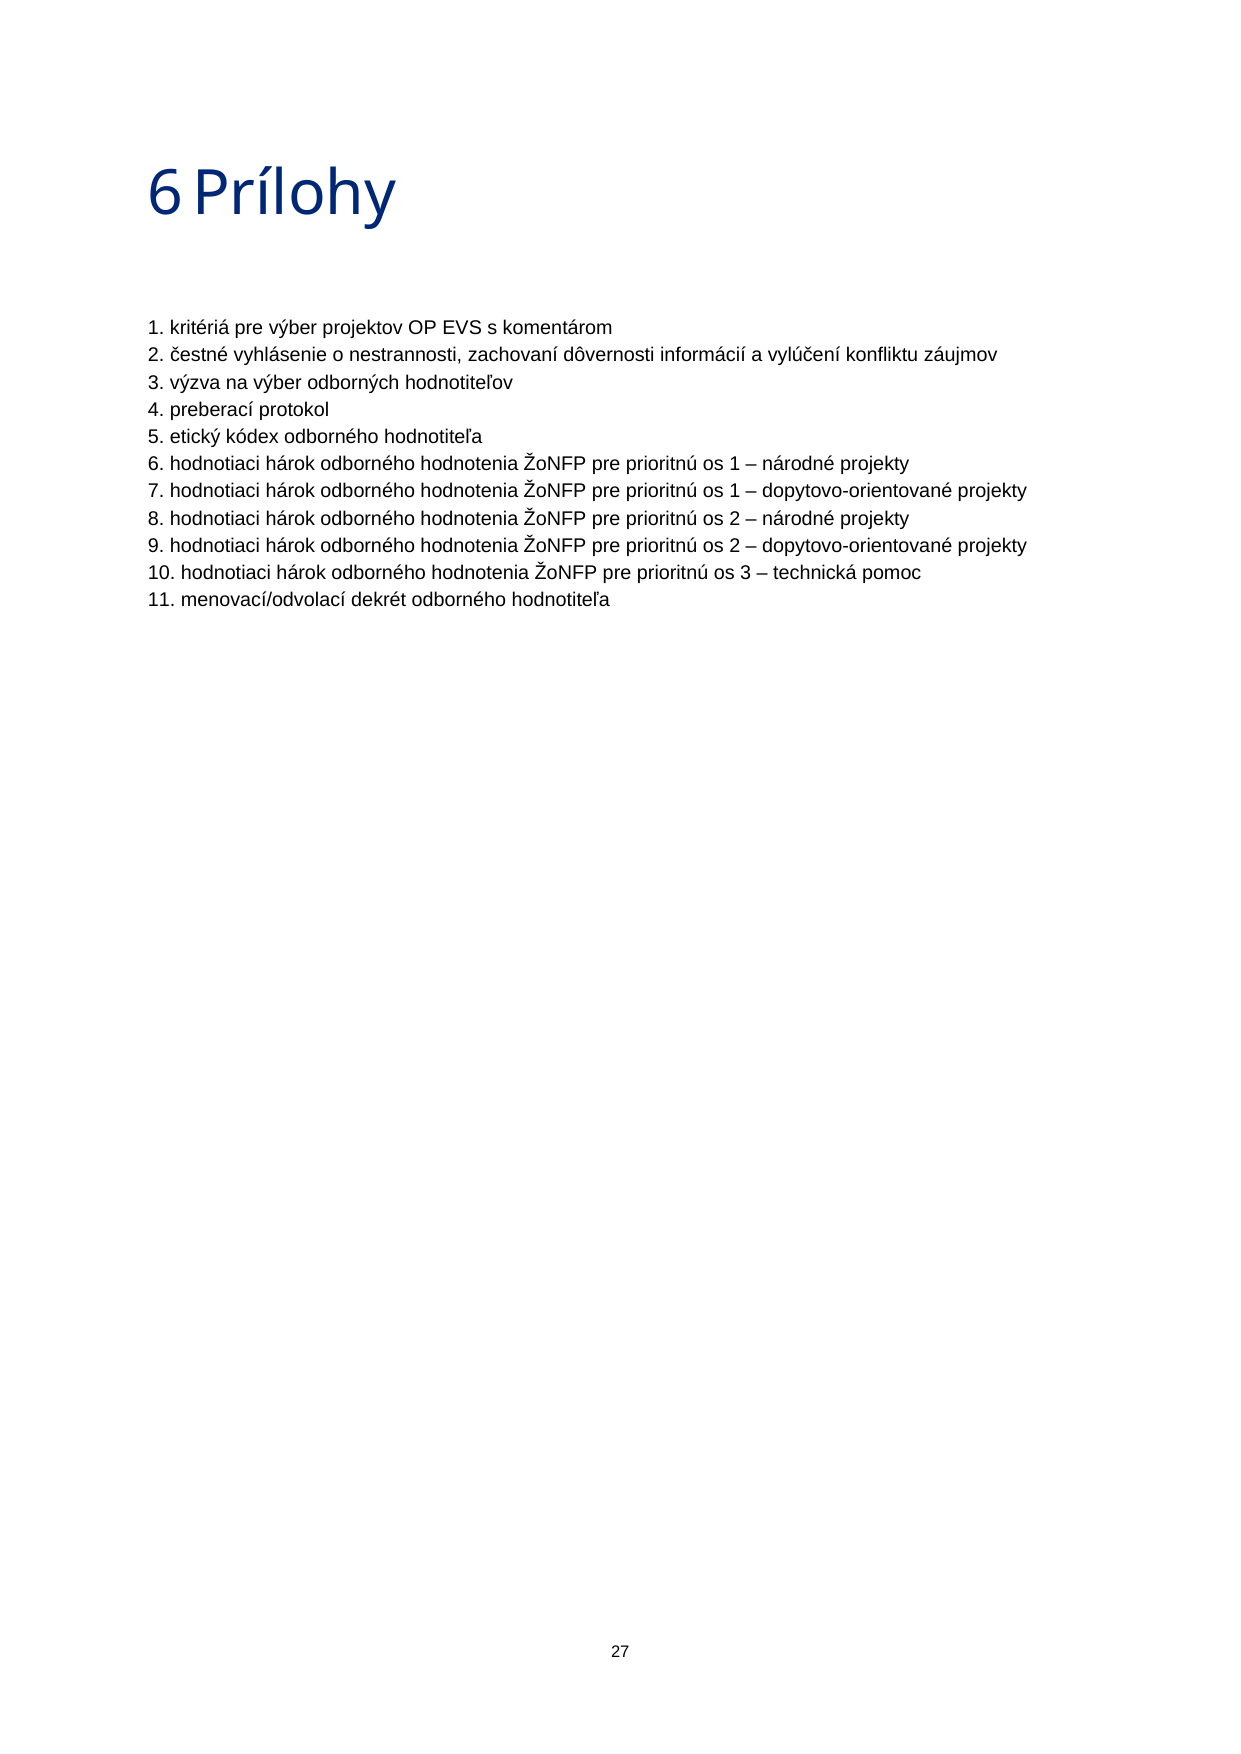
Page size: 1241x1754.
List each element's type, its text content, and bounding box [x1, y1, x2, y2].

text 8. hodnotiaci hárok odborného hodnotenia ŽoNFP pre prioritnú os 2 – národné projekty [148, 506, 1029, 529]
text 11. menovací/odvolací dekrét odborného hodnotiteľa [148, 588, 1029, 611]
text 9. hodnotiaci hárok odborného hodnotenia ŽoNFP pre prioritnú os 2 – dopytovo-orientované projekty [148, 534, 1029, 556]
text 3. výzva na výber odborných hodnotiteľov [148, 371, 1029, 393]
text 5. etický kódex odborného hodnotiteľa [148, 425, 1029, 448]
subtitle Prílohy [148, 148, 1092, 233]
text 2. čestné vyhlásenie o nestrannosti, zachovaní dôvernosti informácií a vylúčení konfliktu záujmov [148, 343, 1092, 366]
text 10. hodnotiaci hárok odborného hodnotenia ŽoNFP pre prioritnú os 3 – technická pomoc [148, 561, 1029, 583]
text 7. hodnotiaci hárok odborného hodnotenia ŽoNFP pre prioritnú os 1 – dopytovo-orientované projekty [148, 479, 1029, 502]
text 6. hodnotiaci hárok odborného hodnotenia ŽoNFP pre prioritnú os 1 – národné projekty [148, 452, 1029, 475]
text 4. preberací protokol [148, 398, 1029, 420]
text 1. kritériá pre výber projektov OP EVS s komentárom [148, 316, 1029, 339]
